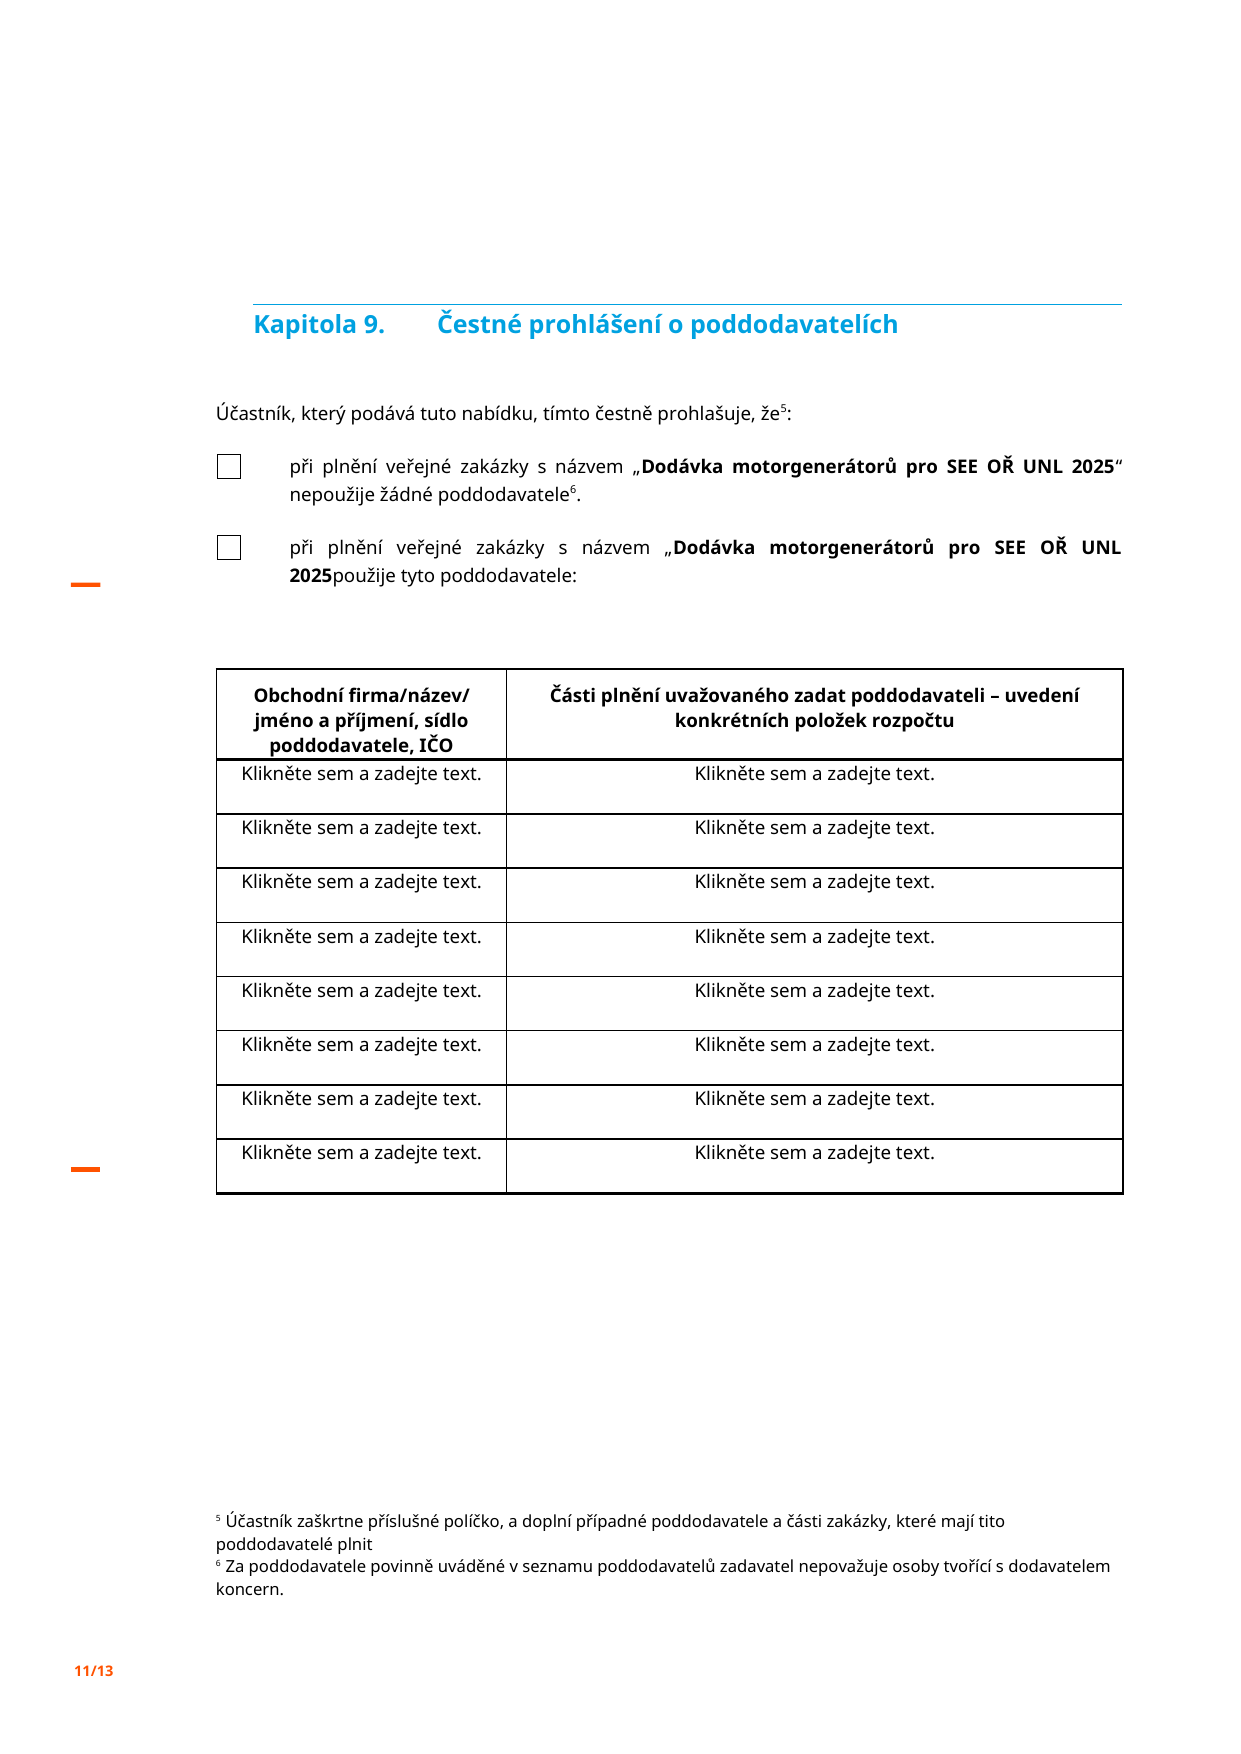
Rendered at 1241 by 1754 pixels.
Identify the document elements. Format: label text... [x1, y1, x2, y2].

text při plnění veřejné zakázky s názvem „Dodávka motorgenerátorů pro SEE OŘ UNL 2025použije tyto poddodavatele: [216, 534, 1122, 588]
text Účastník, který podává tuto nabídku, tímto čestně prohlašuje, že: [216, 400, 1122, 426]
table_header Části plnění uvažovaného zadat poddodavateli – uvedení konkrétních položek rozpočtu [507, 670, 1122, 757]
text při plnění veřejné zakázky s názvem „Dodávka motorgenerátorů pro SEE OŘ UNL 2025“ nepoužije žádné poddodavatele. [216, 453, 1122, 507]
subtitle Čestné prohlášení o poddodavatelích [253, 305, 1122, 341]
table_header Obchodní firma/název/ jméno a příjmení, sídlo poddodavatele, IČO [217, 670, 506, 757]
